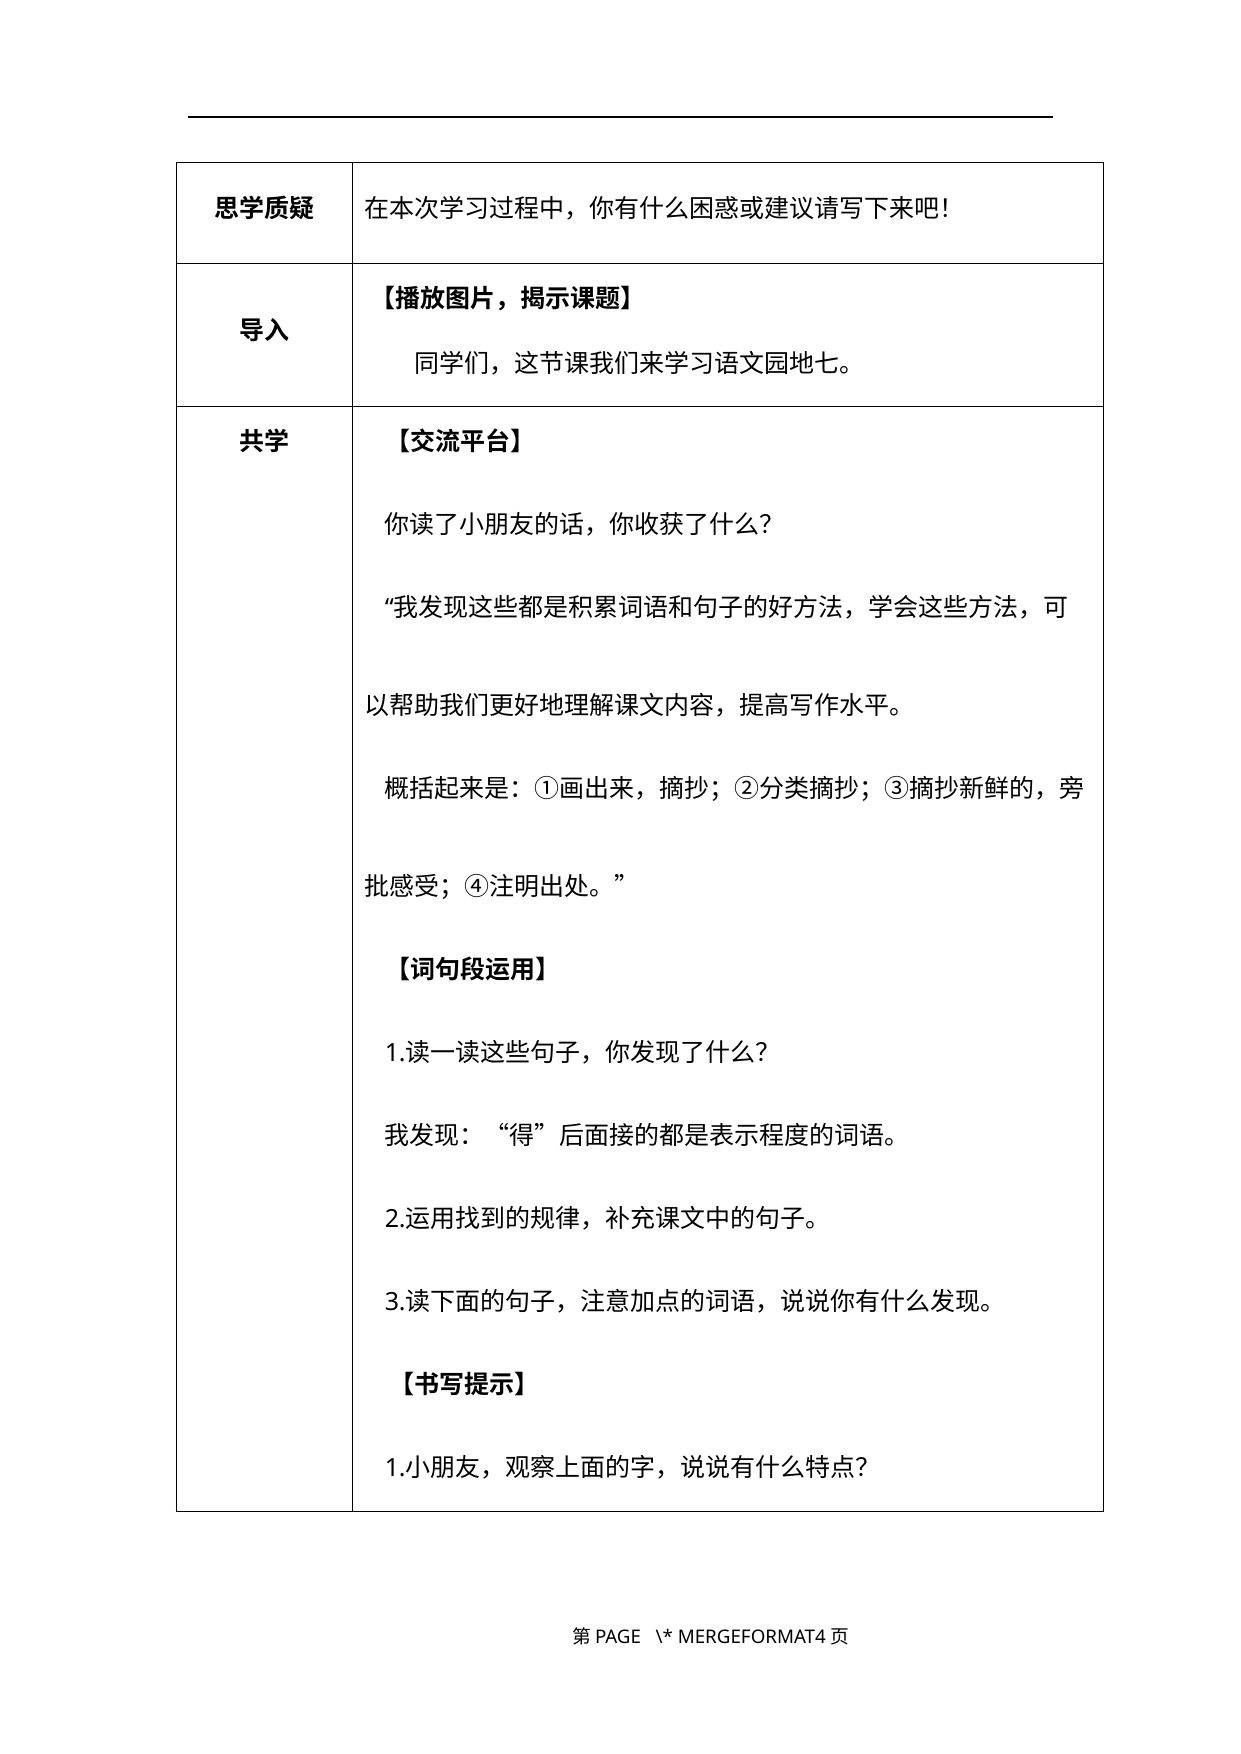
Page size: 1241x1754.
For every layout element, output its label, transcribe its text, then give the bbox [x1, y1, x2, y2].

table_cell 思学质疑 [177, 163, 352, 263]
table_cell 共学 [177, 407, 352, 1511]
table_cell 在本次学习过程中，你有什么困惑或建议请写下来吧！ [353, 163, 1103, 263]
table_cell 【播放图片，揭示课题】 同学们，这节课我们来学习语文园地七。 [353, 264, 1103, 406]
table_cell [353, 407, 1103, 1511]
table_cell 导入 [177, 264, 352, 406]
